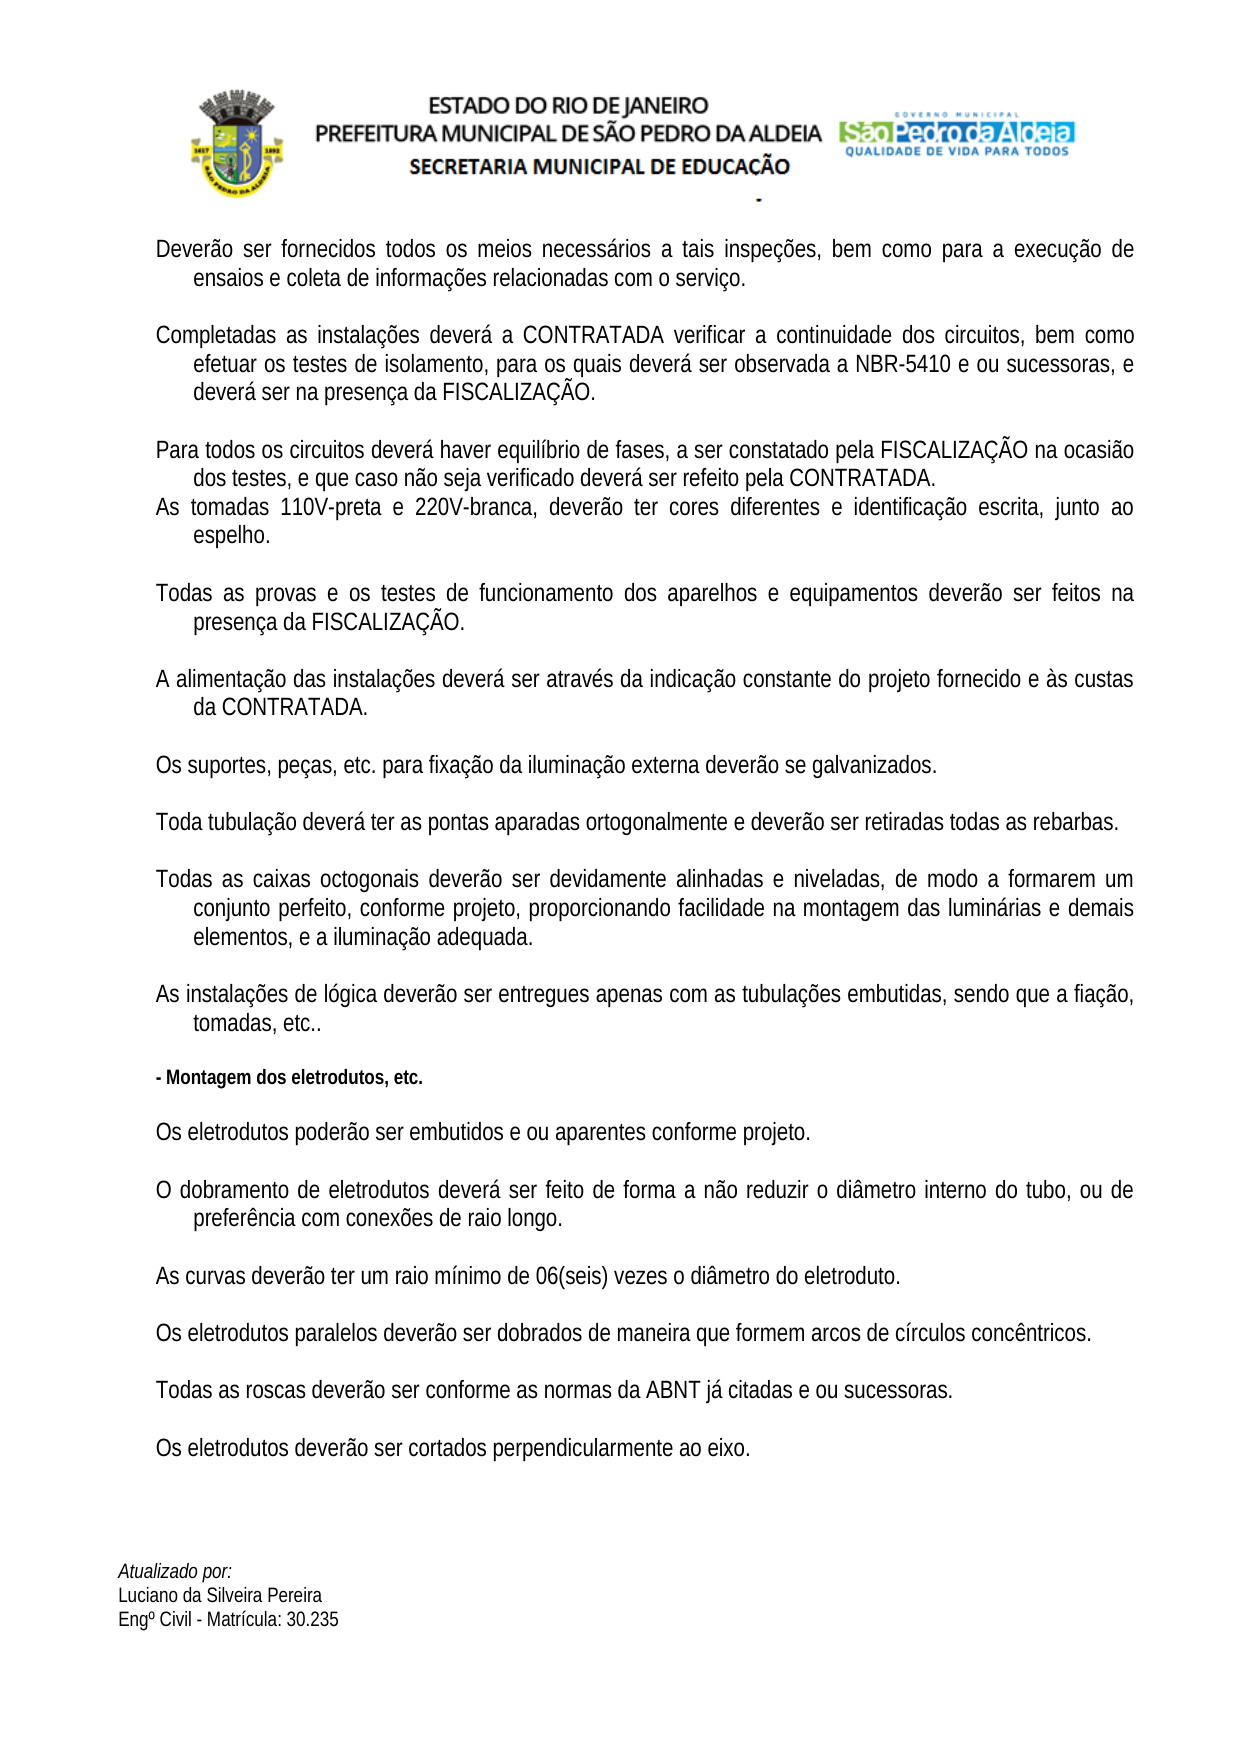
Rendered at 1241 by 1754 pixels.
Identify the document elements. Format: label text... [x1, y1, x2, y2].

text Os eletrodutos poderão ser embutidos e ou aparentes conforme projeto. [156, 1117, 1137, 1146]
text Para todos os circuitos deverá haver equilíbrio de fases, a ser constatado pela FISCALIZAÇÃO na ocasião dos testes, e que caso não seja verificado deverá ser refeito pela CONTRATADA. [156, 434, 1137, 492]
picture [167, 75, 1088, 210]
text A alimentação das instalações deverá ser através da indicação constante do projeto fornecido e às custas da CONTRATADA. [156, 664, 1137, 721]
text Todas as caixas octogonais deverão ser devidamente alinhadas e niveladas, de modo a formarem um conjunto perfeito, conforme projeto, proporcionando facilidade na montagem das luminárias e demais elementos, e a iluminação adequada. [156, 864, 1137, 950]
text O dobramento de eletrodutos deverá ser feito de forma a não reduzir o diâmetro interno do tubo, ou de preferência com conexões de raio longo. [156, 1175, 1137, 1232]
text Deverão ser fornecidos todos os meios necessários a tais inspeções, bem como para a execução de ensaios e coleta de informações relacionadas com o serviço. [156, 234, 1137, 291]
text As tomadas 110V-preta e 220V-branca, deverão ter cores diferentes e identificação escrita, junto ao espelho. [156, 492, 1137, 549]
text Toda tubulação deverá ter as pontas aparadas ortogonalmente e deverão ser retiradas todas as rebarbas. [156, 807, 1137, 836]
text Todas as roscas deverão ser conforme as normas da ABNT já citadas e ou sucessoras. [156, 1375, 1137, 1404]
text Os eletrodutos paralelos deverão ser dobrados de maneira que formem arcos de círculos concêntricos. [156, 1318, 1137, 1347]
text As curvas deverão ter um raio mínimo de 06(seis) vezes o diâmetro do eletroduto. [156, 1261, 1137, 1289]
text Todas as provas e os testes de funcionamento dos aparelhos e equipamentos deverão ser feitos na presença da FISCALIZAÇÃO. [156, 578, 1137, 635]
text Os eletrodutos deverão ser cortados perpendicularmente ao eixo. [156, 1432, 1137, 1461]
text - Montagem dos eletrodutos, etc. [156, 1065, 1137, 1089]
text Os suportes, peças, etc. para fixação da iluminação externa deverão se galvanizados. [156, 750, 1137, 778]
text Completadas as instalações deverá a CONTRATADA verificar a continuidade dos circuitos, bem como efetuar os testes de isolamento, para os quais deverá ser observada a NBR-5410 e ou sucessoras, e deverá ser na presença da FISCALIZAÇÃO. [156, 320, 1137, 406]
text As instalações de lógica deverão ser entregues apenas com as tubulações embutidas, sendo que a fiação, tomadas, etc.. [156, 979, 1137, 1036]
